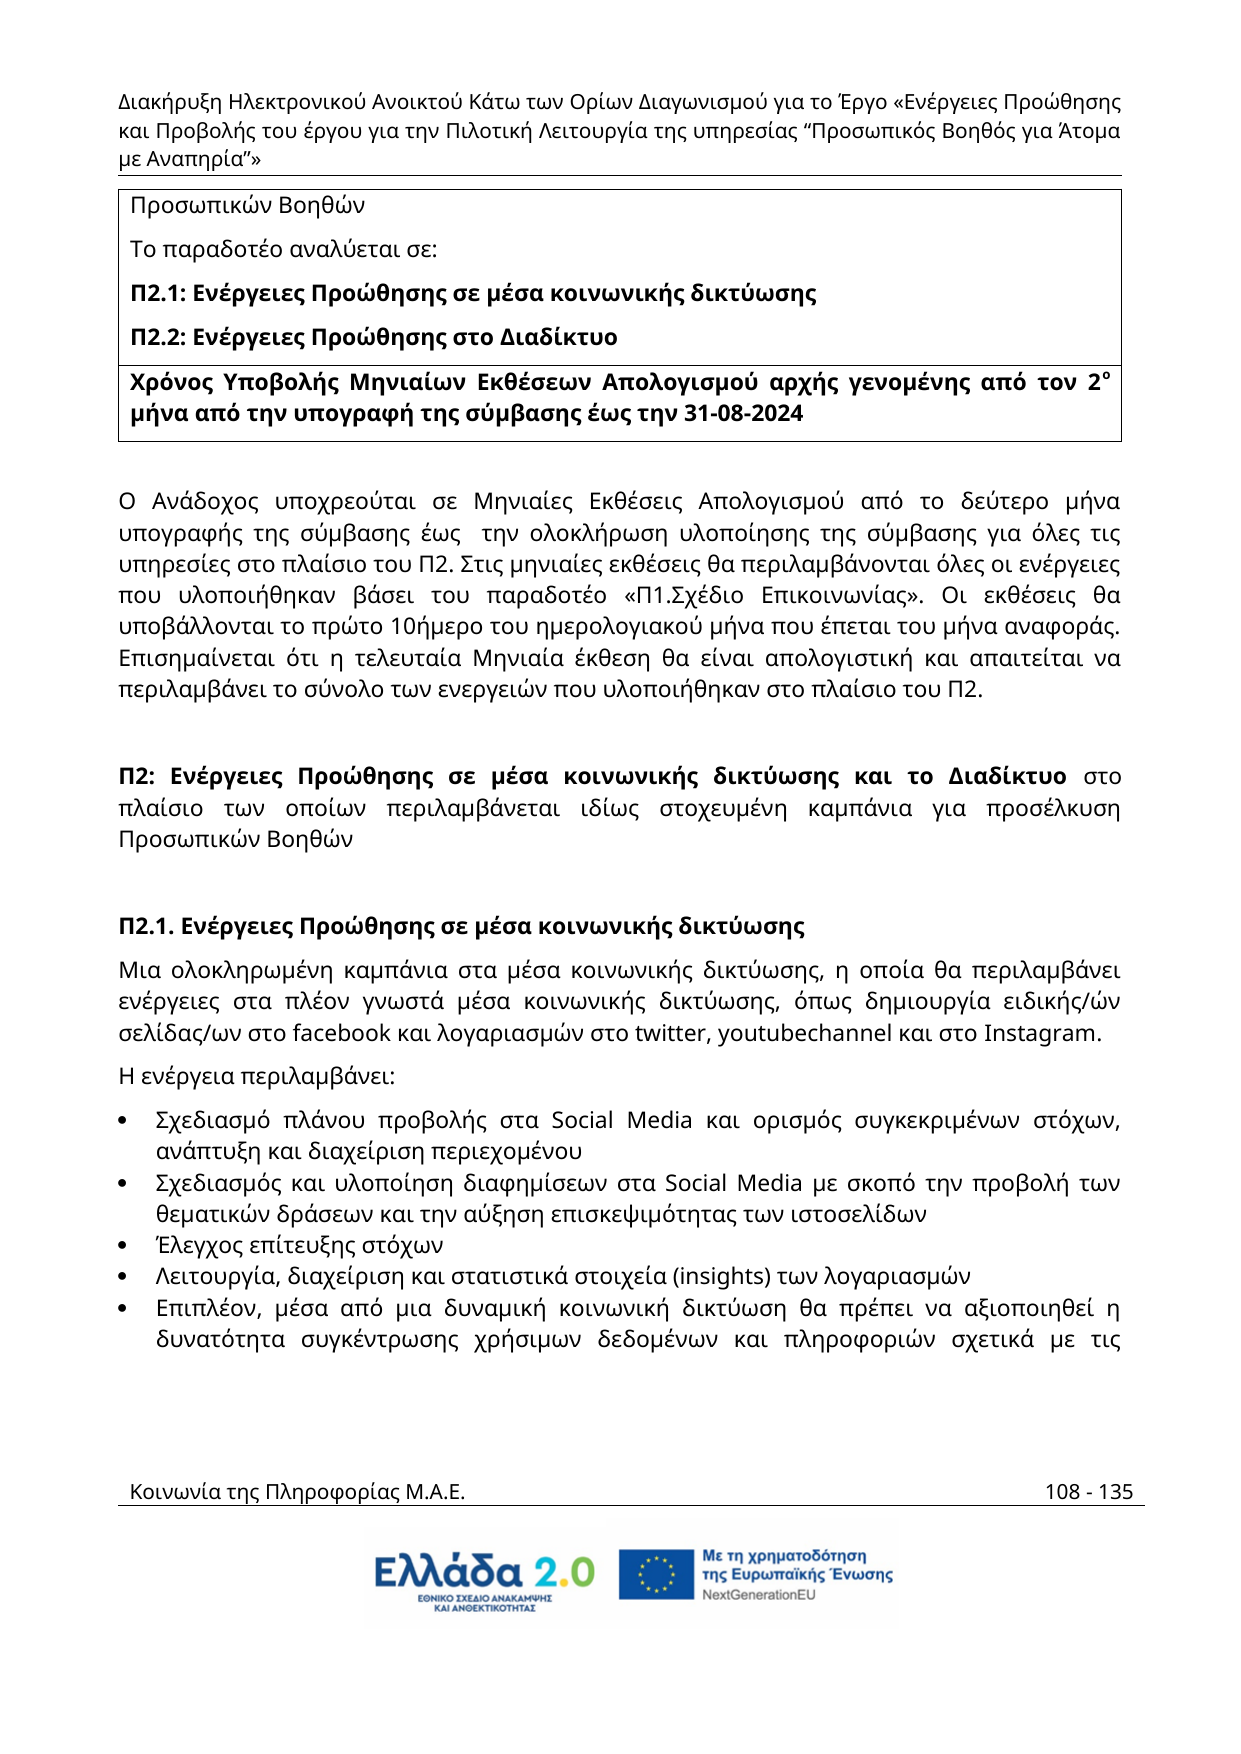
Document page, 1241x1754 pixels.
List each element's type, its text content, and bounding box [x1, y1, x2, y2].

table_cell Χρόνος Υποβολής Μηνιαίων Εκθέσεων Απολογισμού αρχής γενομένης από τον 2ο μήνα από την υπογραφή της σύμβασης έως την 31-08-2024 [119, 366, 1121, 441]
text Ο Ανάδοχος υποχρεούται σε Μηνιαίες Εκθέσεις Απολογισμού από το δεύτερο μήνα υπογραφής της σύμβασης έως την ολοκλήρωση υλοποίησης της σύμβασης για όλες τις υπηρεσίες στο πλαίσιο του Π2. Στις μηνιαίες εκθέσεις θα περιλαμβάνονται όλες οι ενέργειες που υλοποιήθηκαν βάσει του παραδοτέο «Π1.Σχέδιο Επικοινωνίας». Οι εκθέσεις θα υποβάλλονται το πρώτο 10ήμερο του ημερολογιακού μήνα που έπεται του μήνα αναφοράς. Επισημαίνεται ότι η τελευταία Μηνιαία έκθεση θα είναι απολογιστική και απαιτείται να περιλαμβάνει το σύνολο των ενεργειών που υλοποιήθηκαν στο πλαίσιο του Π2. [118, 485, 1122, 704]
text Η ενέργεια περιλαμβάνει: [118, 1060, 1122, 1092]
list Έλεγχος επίτευξης στόχων [118, 1229, 1122, 1260]
list Σχεδιασμός και υλοποίηση διαφημίσεων στα Social Media με σκοπό την προβολή των θεματικών δράσεων και την αύξηση επισκεψιμότητας των ιστοσελίδων [118, 1167, 1122, 1229]
list Σχεδιασμό πλάνου προβολής στα Social Media και ορισμός συγκεκριμένων στόχων, ανάπτυξη και διαχείριση περιεχομένου [118, 1104, 1122, 1167]
list Λειτουργία, διαχείριση και στατιστικά στοιχεία (insights) των λογαριασμών [118, 1260, 1122, 1292]
text Π2: Ενέργειες Προώθησης σε μέσα κοινωνικής δικτύωσης και το Διαδίκτυο στο πλαίσιο των οποίων περιλαμβάνεται ιδίως στοχευμένη καμπάνια για προσέλκυση Προσωπικών Βοηθών [118, 760, 1122, 854]
picture [363, 1518, 900, 1629]
text Π2.1. Ενέργειες Προώθησης σε μέσα κοινωνικής δικτύωσης [118, 910, 1122, 942]
text Μια ολοκληρωμένη καμπάνια στα μέσα κοινωνικής δικτύωσης, η οποία θα περιλαμβάνει ενέργειες στα πλέον γνωστά μέσα κοινωνικής δικτύωσης, όπως δημιουργία ειδικής/ών σελίδας/ων στο facebook και λογαριασμών στο twitter, youtubechannel και στο Instagram. [118, 954, 1122, 1048]
